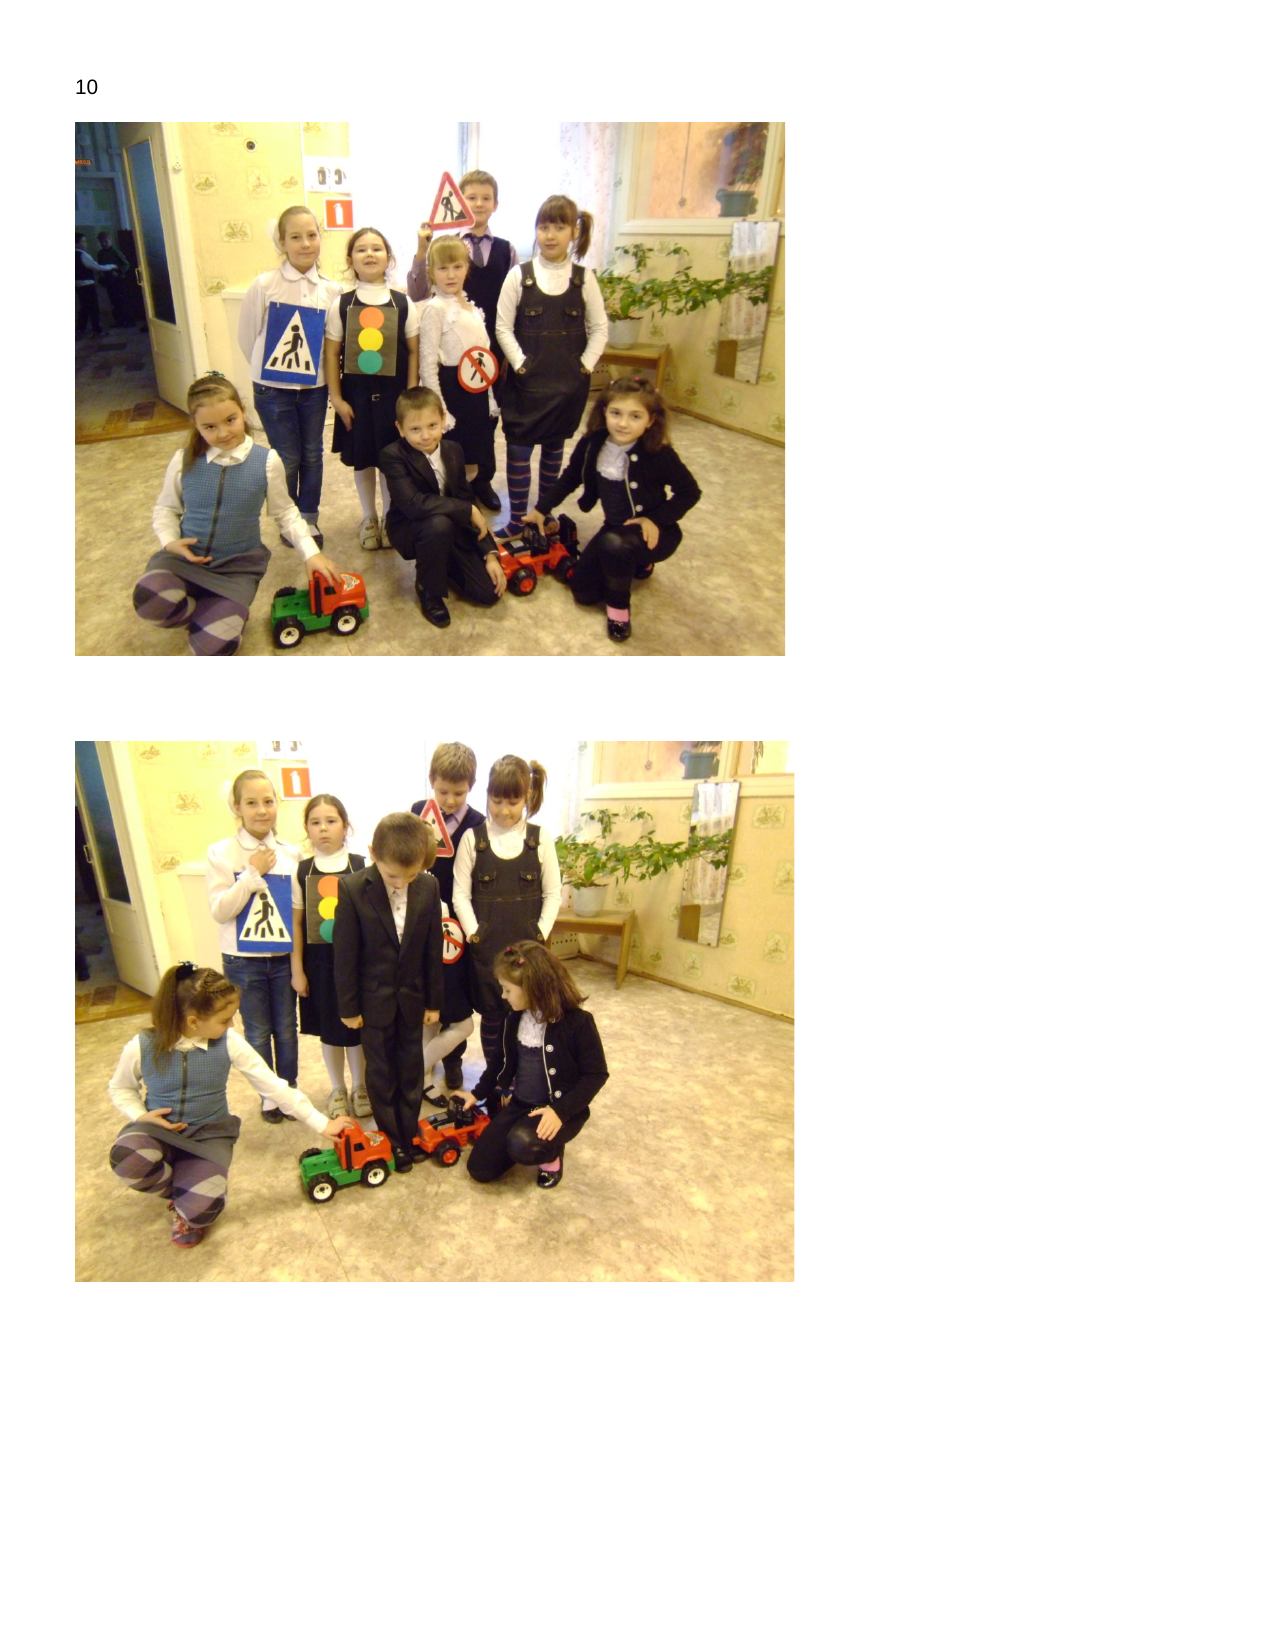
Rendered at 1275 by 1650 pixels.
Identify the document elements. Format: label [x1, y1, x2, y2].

picture [75, 741, 795, 1282]
picture [75, 122, 786, 656]
